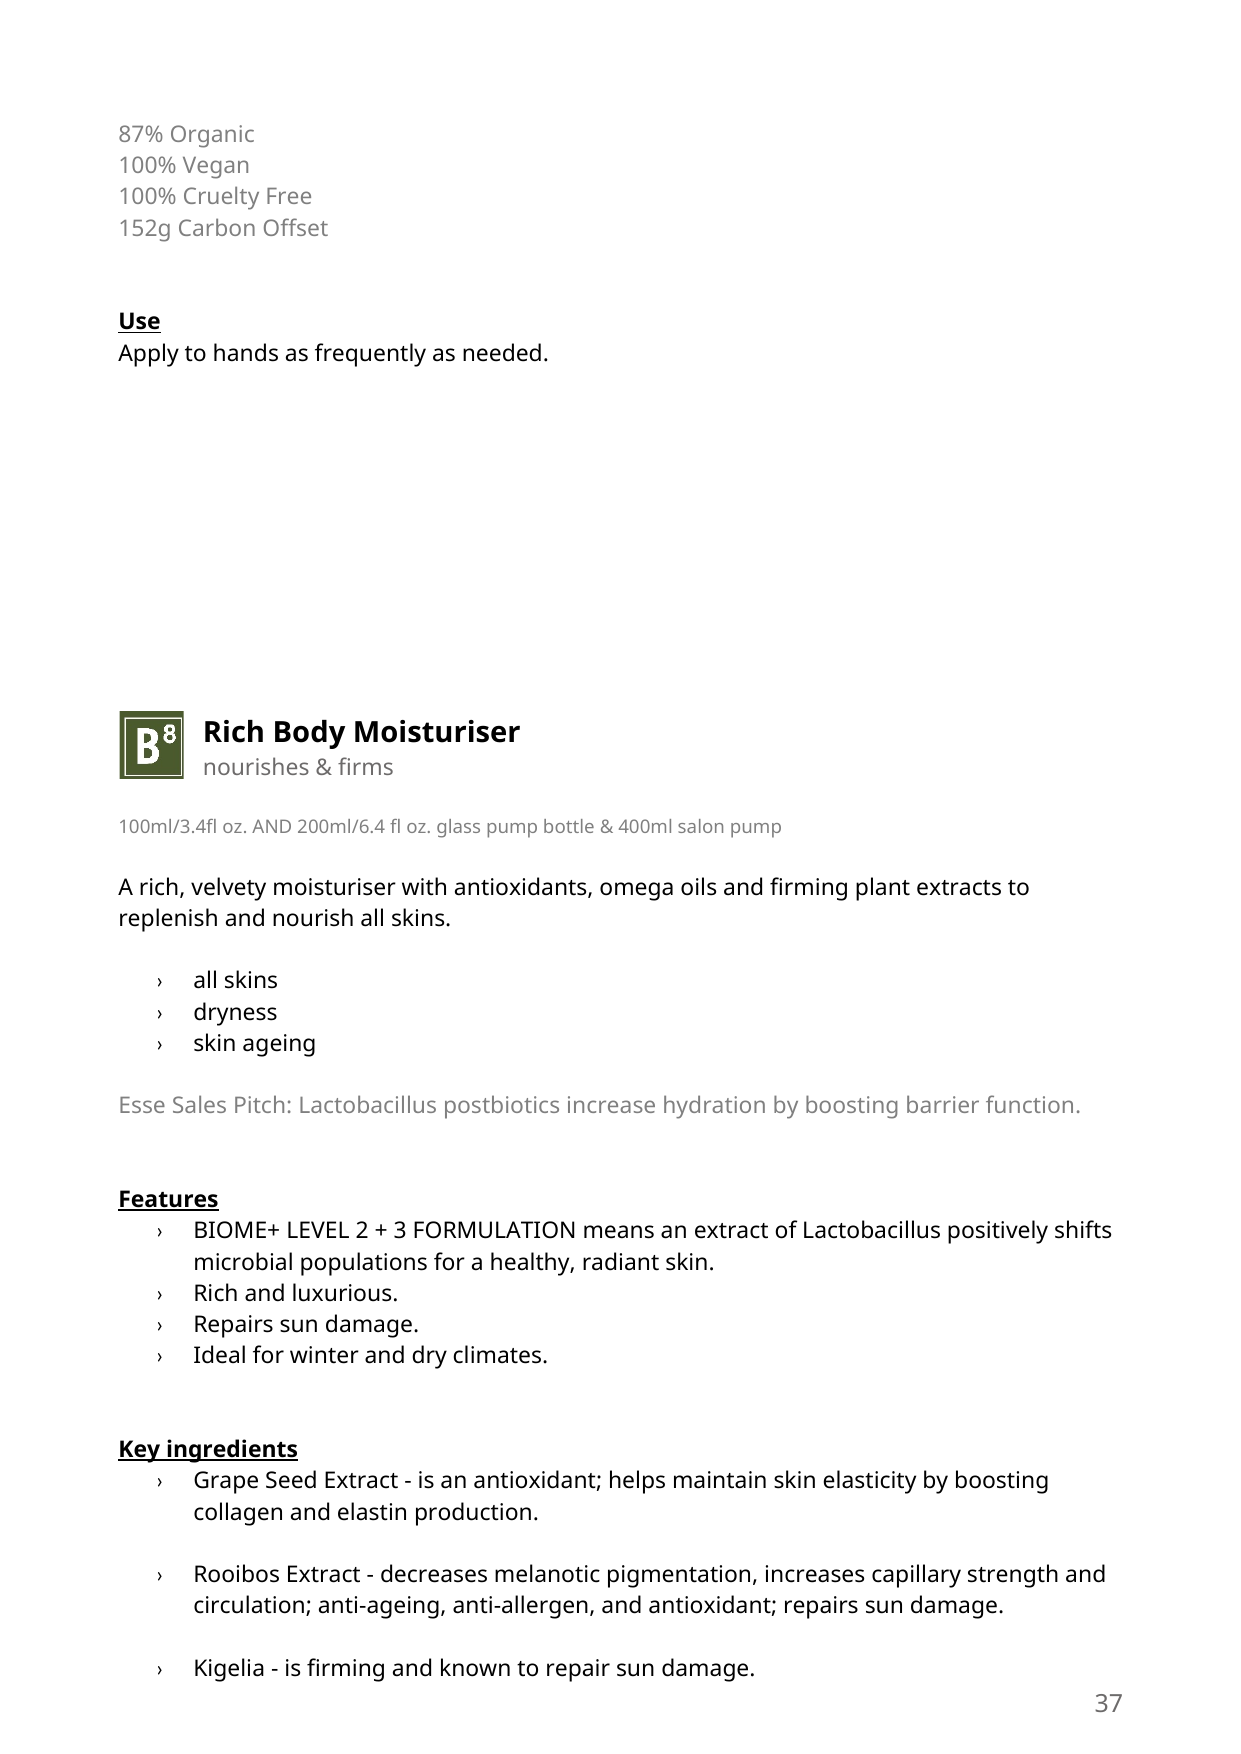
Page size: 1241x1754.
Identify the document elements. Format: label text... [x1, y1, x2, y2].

text Esse Sales Pitch: Lactobacillus postbiotics increase hydration by boosting barrier function. [118, 1089, 1123, 1121]
text nourishes & firms [118, 751, 1123, 782]
list all skins [156, 964, 1123, 996]
picture [118, 711, 184, 778]
text 100% Cruelty Free [118, 180, 1123, 212]
subtitle 100ml/3.4fl oz. AND 200ml/6.4 fl oz. glass pump bottle & 400ml salon pump [118, 814, 1123, 839]
subtitle Rich Body Moisturiser [184, 712, 1123, 751]
text A rich, velvety moisturiser with antioxidants, omega oils and firming plant extracts to replenish and nourish all skins. [118, 871, 1123, 933]
list skin ageing [156, 1027, 1123, 1058]
list Kigelia - is firming and known to repair sun damage. [156, 1652, 1123, 1683]
text Apply to hands as frequently as needed. [118, 337, 1123, 368]
list Repairs sun damage. [156, 1308, 1123, 1339]
text 152g Carbon Offset [118, 212, 1123, 243]
list Rich and luxurious. [156, 1277, 1123, 1308]
list dryness [156, 996, 1123, 1027]
list Grape Seed Extract - is an antioxidant; helps maintain skin elasticity by boosting collagen and elastin production. [156, 1464, 1123, 1527]
list Rooibos Extract - decreases melanotic pigmentation, increases capillary strength and circulation; anti-ageing, anti-allergen, and antioxidant; repairs sun damage. [156, 1558, 1123, 1621]
text 87% Organic [118, 118, 1123, 149]
list Ideal for winter and dry climates. [156, 1339, 1123, 1371]
list BIOME+ LEVEL 2 + 3 FORMULATION means an extract of Lactobacillus positively shifts microbial populations for a healthy, radiant skin. [156, 1214, 1123, 1277]
text 100% Vegan [118, 149, 1123, 180]
subtitle Use [118, 305, 1123, 337]
subtitle Key ingredients [118, 1433, 1123, 1464]
subtitle Features [118, 1183, 1123, 1214]
